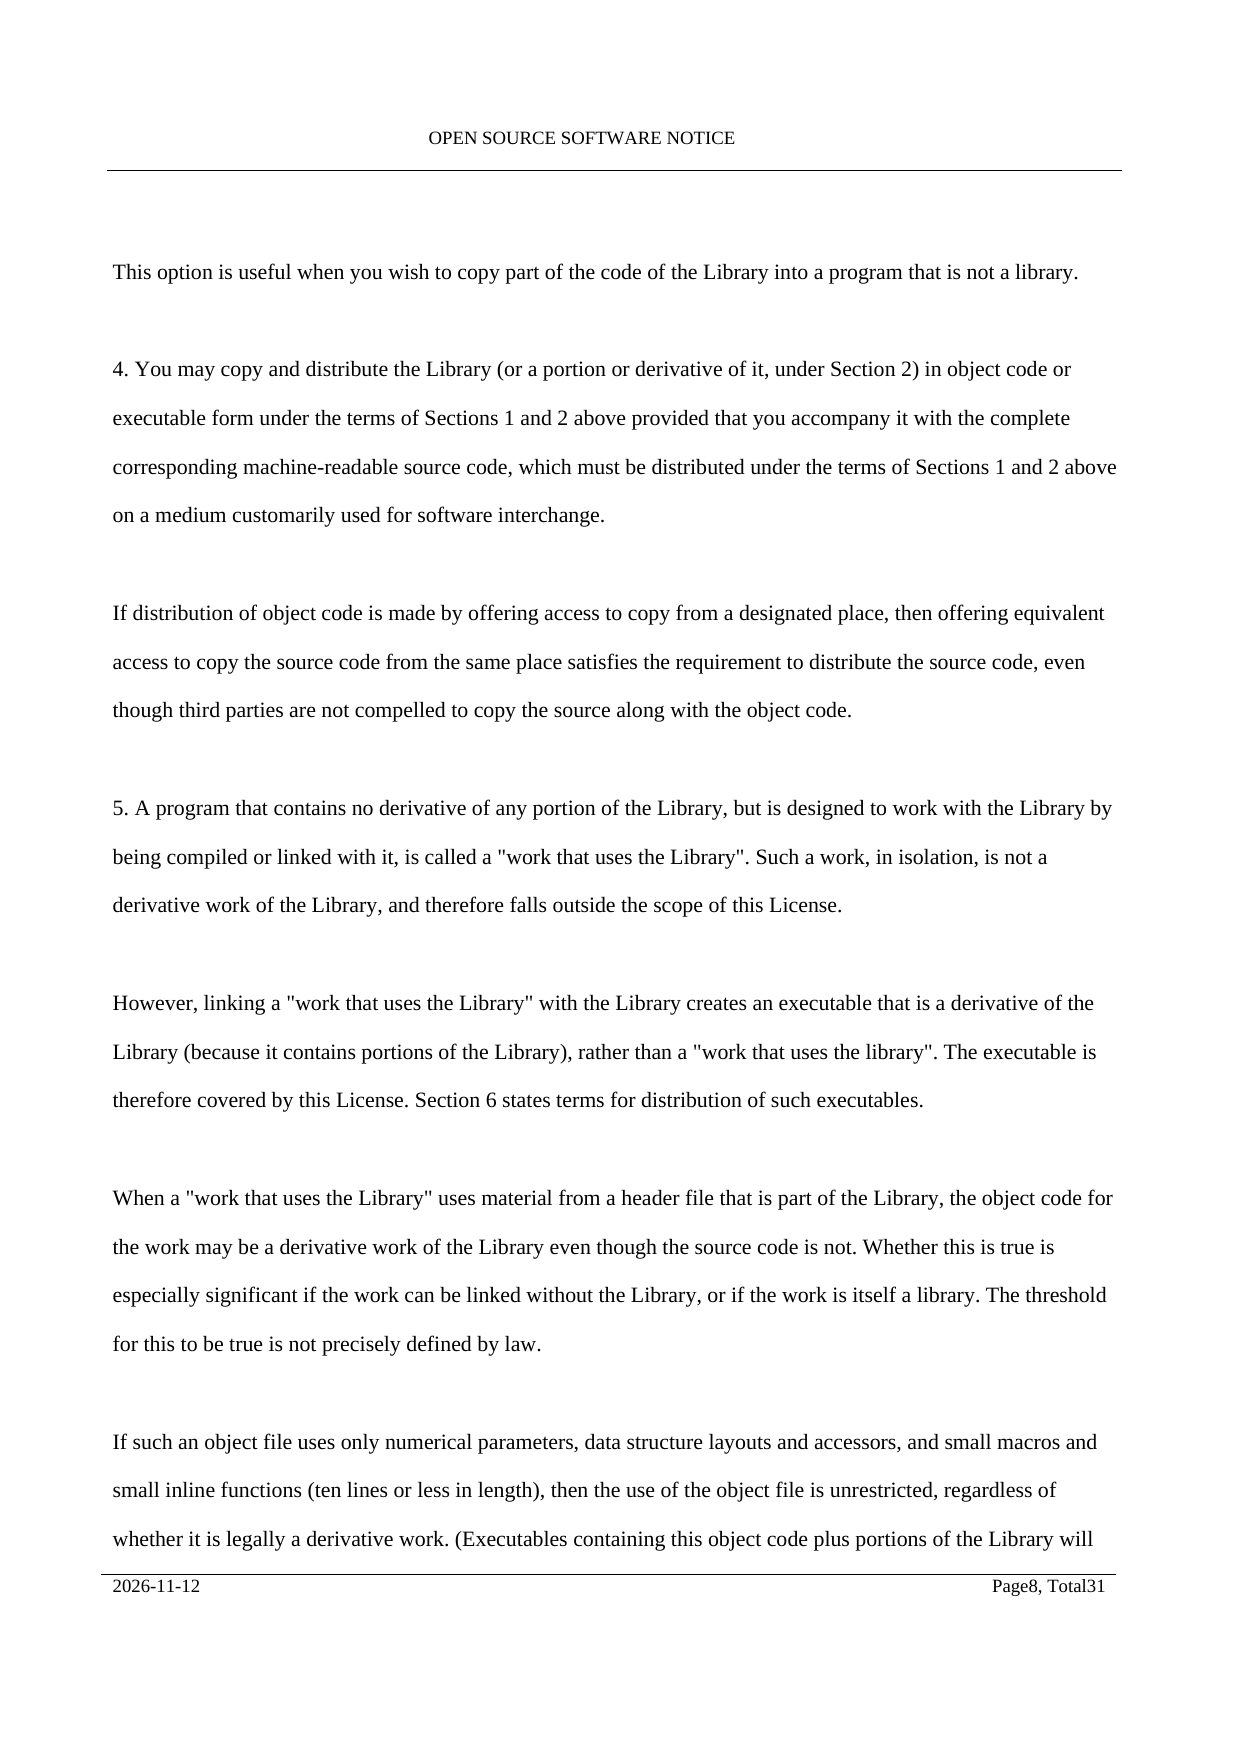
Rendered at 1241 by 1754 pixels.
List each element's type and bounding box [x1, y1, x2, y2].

text [112, 206, 1128, 1555]
